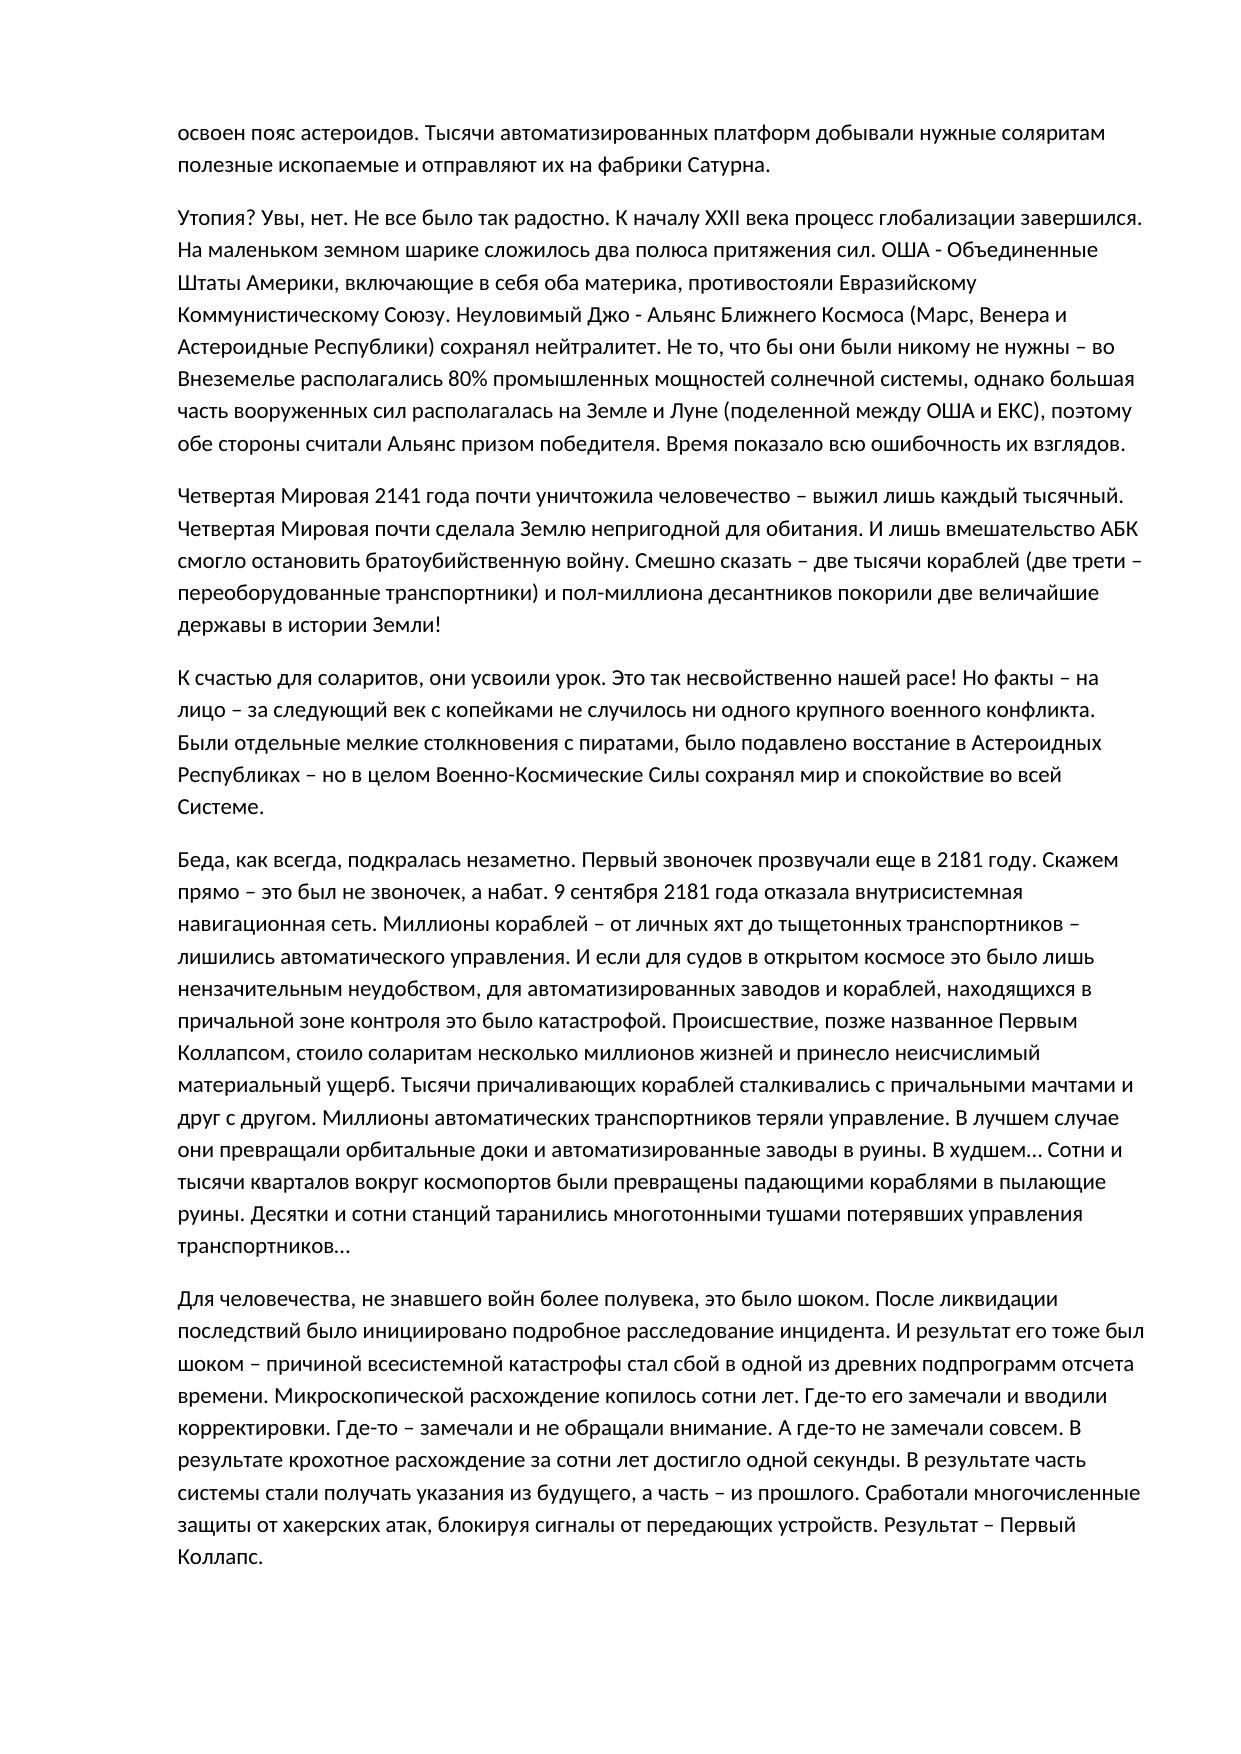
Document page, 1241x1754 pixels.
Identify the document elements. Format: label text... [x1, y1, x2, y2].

text Четвертая Мировая 2141 года почти уничтожила человечество – выжил лишь каждый тысячный. Четвертая Мировая почти сделала Землю непригодной для обитания. И лишь вмешательство АБК смогло остановить братоубийственную войну. Смешно сказать – две тысячи кораблей (две трети – переоборудованные транспортники) и пол-миллиона десантников покорили две величайшие державы в истории Земли! [177, 482, 1152, 638]
text Утопия? Увы, нет. Не все было так радостно. К началу XXII века процесс глобализации завершился. На маленьком земном шарике сложилось два полюса притяжения сил. ОША - Объединенные Штаты Америки, включающие в себя оба материка, противостояли Евразийскому Коммунистическому Союзу. Неуловимый Джо - Альянс Ближнего Космоса (Марс, Венера и Астероидные Республики) сохранял нейтралитет. Не то, что бы они были никому не нужны – во Внеземелье располагались 80% промышленных мощностей солнечной системы, однако большая часть вооруженных сил располагалась на Земле и Луне (поделенной между ОША и ЕКС), поэтому обе стороны считали Альянс призом победителя. Время показало всю ошибочность их взглядов. [177, 203, 1152, 457]
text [177, 118, 1152, 178]
text Для человечества, не знавшего войн более полувека, это было шоком. После ликвидации последствий было инициировано подробное расследование инцидента. И результат его тоже был шоком – причиной всесистемной катастрофы стал сбой в одной из древних подпрограмм отсчета времени. Микроскопической расхождение копилось сотни лет. Где-то его замечали и вводили корректировки. Где-то – замечали и не обращали внимание. А где-то не замечали совсем. В результате крохотное расхождение за сотни лет достигло одной секунды. В результате часть системы стали получать указания из будущего, а часть – из прошлого. Сработали многочисленные защиты от хакерских атак, блокируя сигналы от передающих устройств. Результат – Первый Коллапс. [177, 1284, 1152, 1570]
text Беда, как всегда, подкралась незаметно. Первый звоночек прозвучали еще в 2181 году. Скажем прямо – это был не звоночек, а набат. 9 сентября 2181 года отказала внутрисистемная навигационная сеть. Миллионы кораблей – от личных яхт до тыщетонных транспортников –лишились автоматического управления. И если для судов в открытом космосе это было лишь нензачительным неудобством, для автоматизированных заводов и кораблей, находящихся в причальной зоне контроля это было катастрофой. Происшествие, позже названное Первым Коллапсом, стоило соларитам несколько миллионов жизней и принесло неисчислимый материальный ущерб. Тысячи причаливающих кораблей сталкивались с причальными мачтами и друг с другом. Миллионы автоматических транспортников теряли управление. В лучшем случае они превращали орбитальные доки и автоматизированные заводы в руины. В худшем… Сотни и тысячи кварталов вокруг космопортов были превращены падающими кораблями в пылающие руины. Десятки и сотни станций таранились многотонными тушами потерявших управления транспортников… [177, 845, 1152, 1259]
text К счастью для соларитов, они усвоили урок. Это так несвойственно нашей расе! Но факты – на лицо – за следующий век с копейками не случилось ни одного крупного военного конфликта. Были отдельные мелкие столкновения с пиратами, было подавлено восстание в Астероидных Республиках – но в целом Военно-Космические Силы сохранял мир и спокойствие во всей Системе. [177, 663, 1152, 820]
